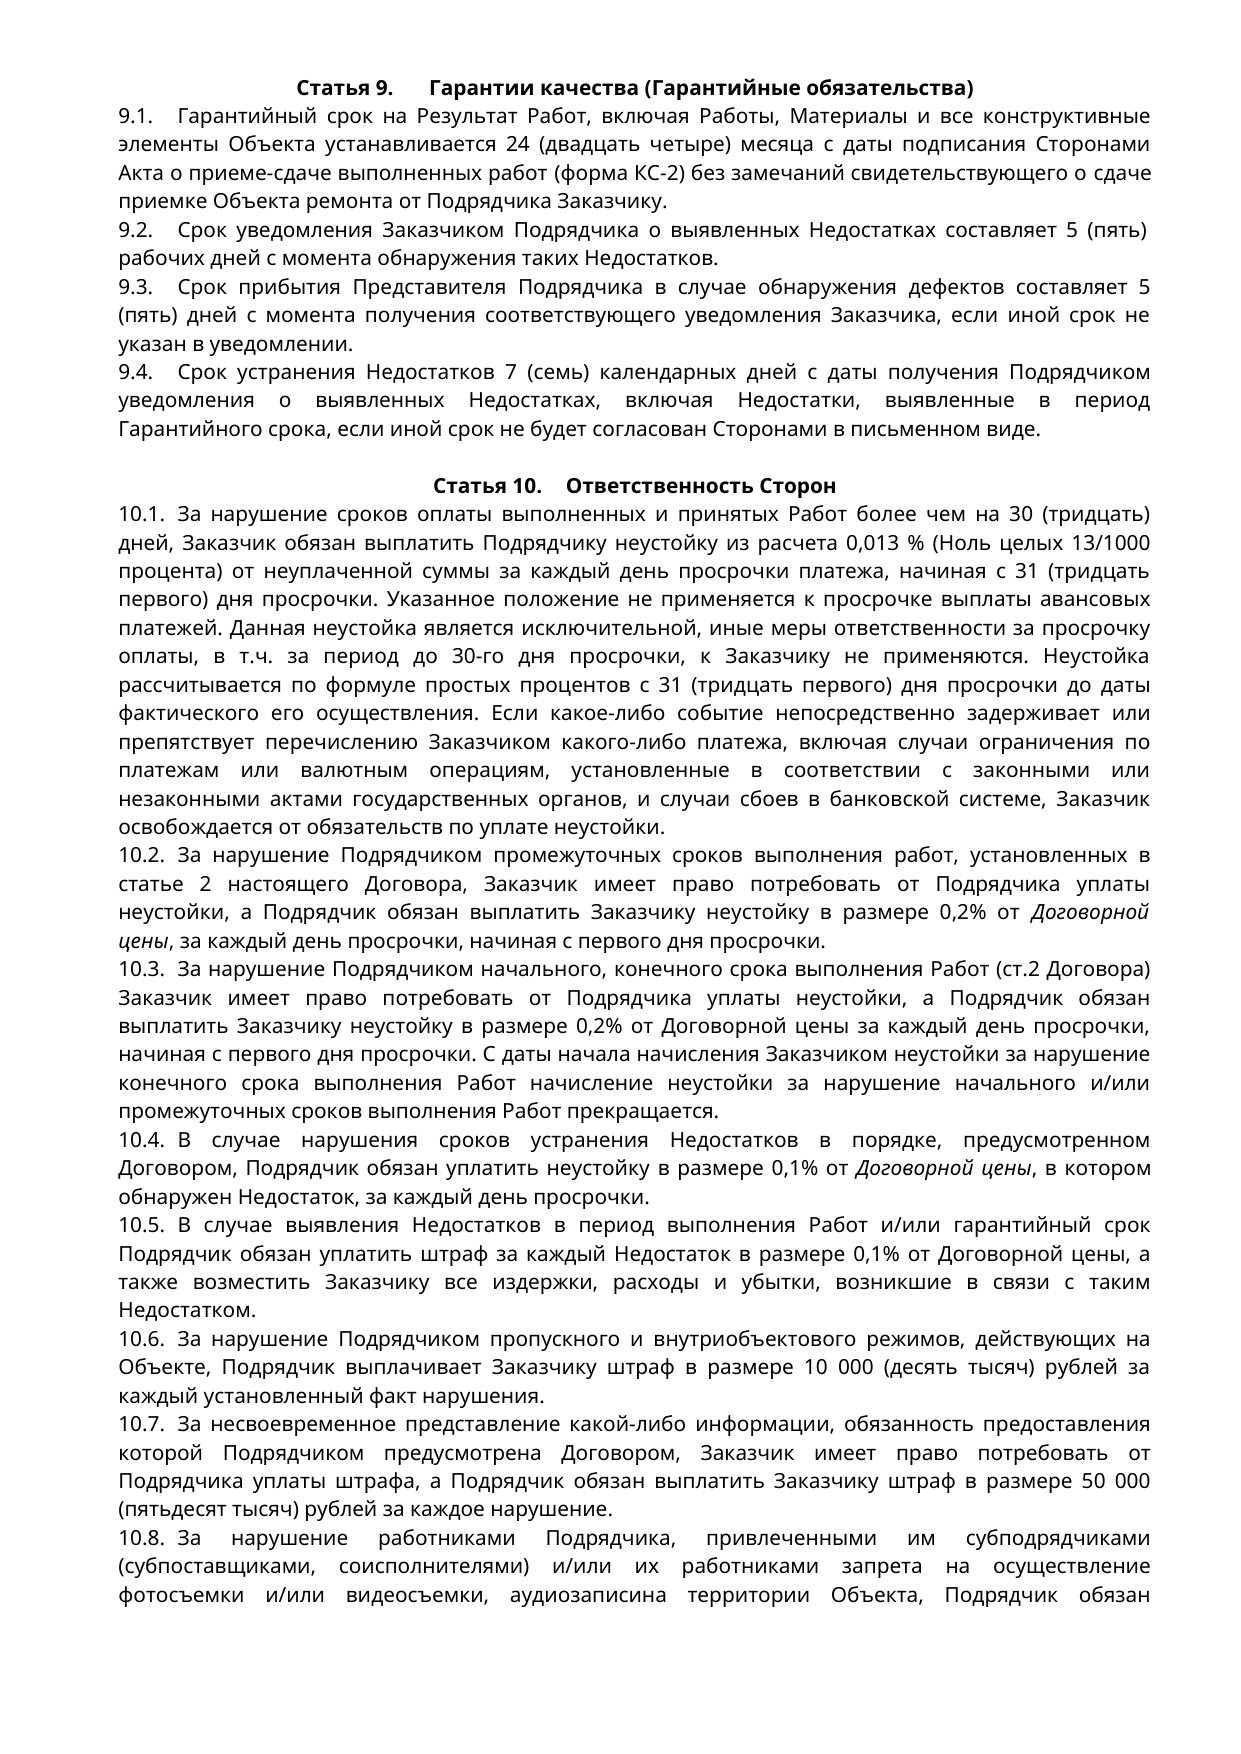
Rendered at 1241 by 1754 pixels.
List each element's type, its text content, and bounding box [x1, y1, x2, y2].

list За нарушение Подрядчиком пропускного и внутриобъектового режимов, действующих на Объекте, Подрядчик выплачивает Заказчику штраф в размере 10 000 (десять тысяч) рублей за каждый установленный факт нарушения. [118, 1324, 1152, 1409]
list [118, 1523, 1152, 1608]
list За несвоевременное представление какой-либо информации, обязанность предоставления которой Подрядчиком предусмотрена Договором, Заказчик имеет право потребовать от Подрядчика уплаты штрафа, а Подрядчик обязан выплатить Заказчику штраф в размере 50 000 (пятьдесят тысяч) рублей за каждое нарушение. [118, 1409, 1152, 1523]
list Срок прибытия Представителя Подрядчика в случае обнаружения дефектов составляет 5 (пять) дней с момента получения соответствующего уведомления Заказчика, если иной срок не указан в уведомлении. [118, 272, 1152, 357]
list Срок устранения Недостатков 7 (семь) календарных дней с даты получения Подрядчиком уведомления о выявленных Недостатках, включая Недостатки, выявленные в период Гарантийного срока, если иной срок не будет согласован Сторонами в письменном виде. [118, 357, 1152, 442]
list Гарантийный срок на Результат Работ, включая Работы, Материалы и все конструктивные элементы Объекта устанавливается 24 (двадцать четыре) месяца с даты подписания Сторонами Акта о приеме-сдаче выполненных работ (форма КС-2) без замечаний свидетельствующего о сдаче приемке Объекта ремонта от Подрядчика Заказчику. [118, 101, 1152, 215]
list Ответственность Сторон [118, 471, 1152, 499]
list За нарушение сроков оплаты выполненных и принятых Работ более чем на 30 (тридцать) дней, Заказчик обязан выплатить Подрядчику неустойку из расчета 0,013 % (Ноль целых 13/1000 процента) от неуплаченной суммы за каждый день просрочки платежа, начиная с 31 (тридцать первого) дня просрочки. Указанное положение не применяется к просрочке выплаты авансовых платежей. Данная неустойка является исключительной, иные меры ответственности за просрочку оплаты, в т.ч. за период до 30-го дня просрочки, к Заказчику не применяются. Неустойка рассчитывается по формуле простых процентов с 31 (тридцать первого) дня просрочки до даты фактического его осуществления. Если какое-либо событие непосредственно задерживает или препятствует перечислению Заказчиком какого-либо платежа, включая случаи ограничения по платежам или валютным операциям, установленные в соответствии с законными или незаконными актами государственных органов, и случаи сбоев в банковской системе, Заказчик освобождается от обязательств по уплате неустойки. [118, 499, 1152, 841]
list Гарантии качества (Гарантийные обязательства) [118, 73, 1152, 101]
list В случае выявления Недостатков в период выполнения Работ и/или гарантийный срок Подрядчик обязан уплатить штраф за каждый Недостаток в размере 0,1% от Договорной цены, а также возместить Заказчику все издержки, расходы и убытки, возникшие в связи с таким Недостатком. [118, 1210, 1152, 1324]
list За нарушение Подрядчиком начального, конечного срока выполнения Работ (ст.2 Договора) Заказчик имеет право потребовать от Подрядчика уплаты неустойки, а Подрядчик обязан выплатить Заказчику неустойку в размере 0,2% от Договорной цены за каждый день просрочки, начиная с первого дня просрочки. С даты начала начисления Заказчиком неустойки за нарушение конечного срока выполнения Работ начисление неустойки за нарушение начального и/или промежуточных сроков выполнения Работ прекращается. [118, 954, 1152, 1125]
list За нарушение Подрядчиком промежуточных сроков выполнения работ, установленных в статье 2 настоящего Договора, Заказчик имеет право потребовать от Подрядчика уплаты неустойки, а Подрядчик обязан выплатить Заказчику неустойку в размере 0,2% от Договорной цены, за каждый день просрочки, начиная с первого дня просрочки. [118, 841, 1152, 954]
list Срок уведомления Заказчиком Подрядчика о выявленных Недостатках составляет 5 (пять) рабочих дней с момента обнаружения таких Недостатков. [118, 215, 1148, 272]
list В случае нарушения сроков устранения Недостатков в порядке, предусмотренном Договором, Подрядчик обязан уплатить неустойку в размере 0,1% от Договорной цены, в котором обнаружен Недостаток, за каждый день просрочки. [118, 1125, 1152, 1210]
